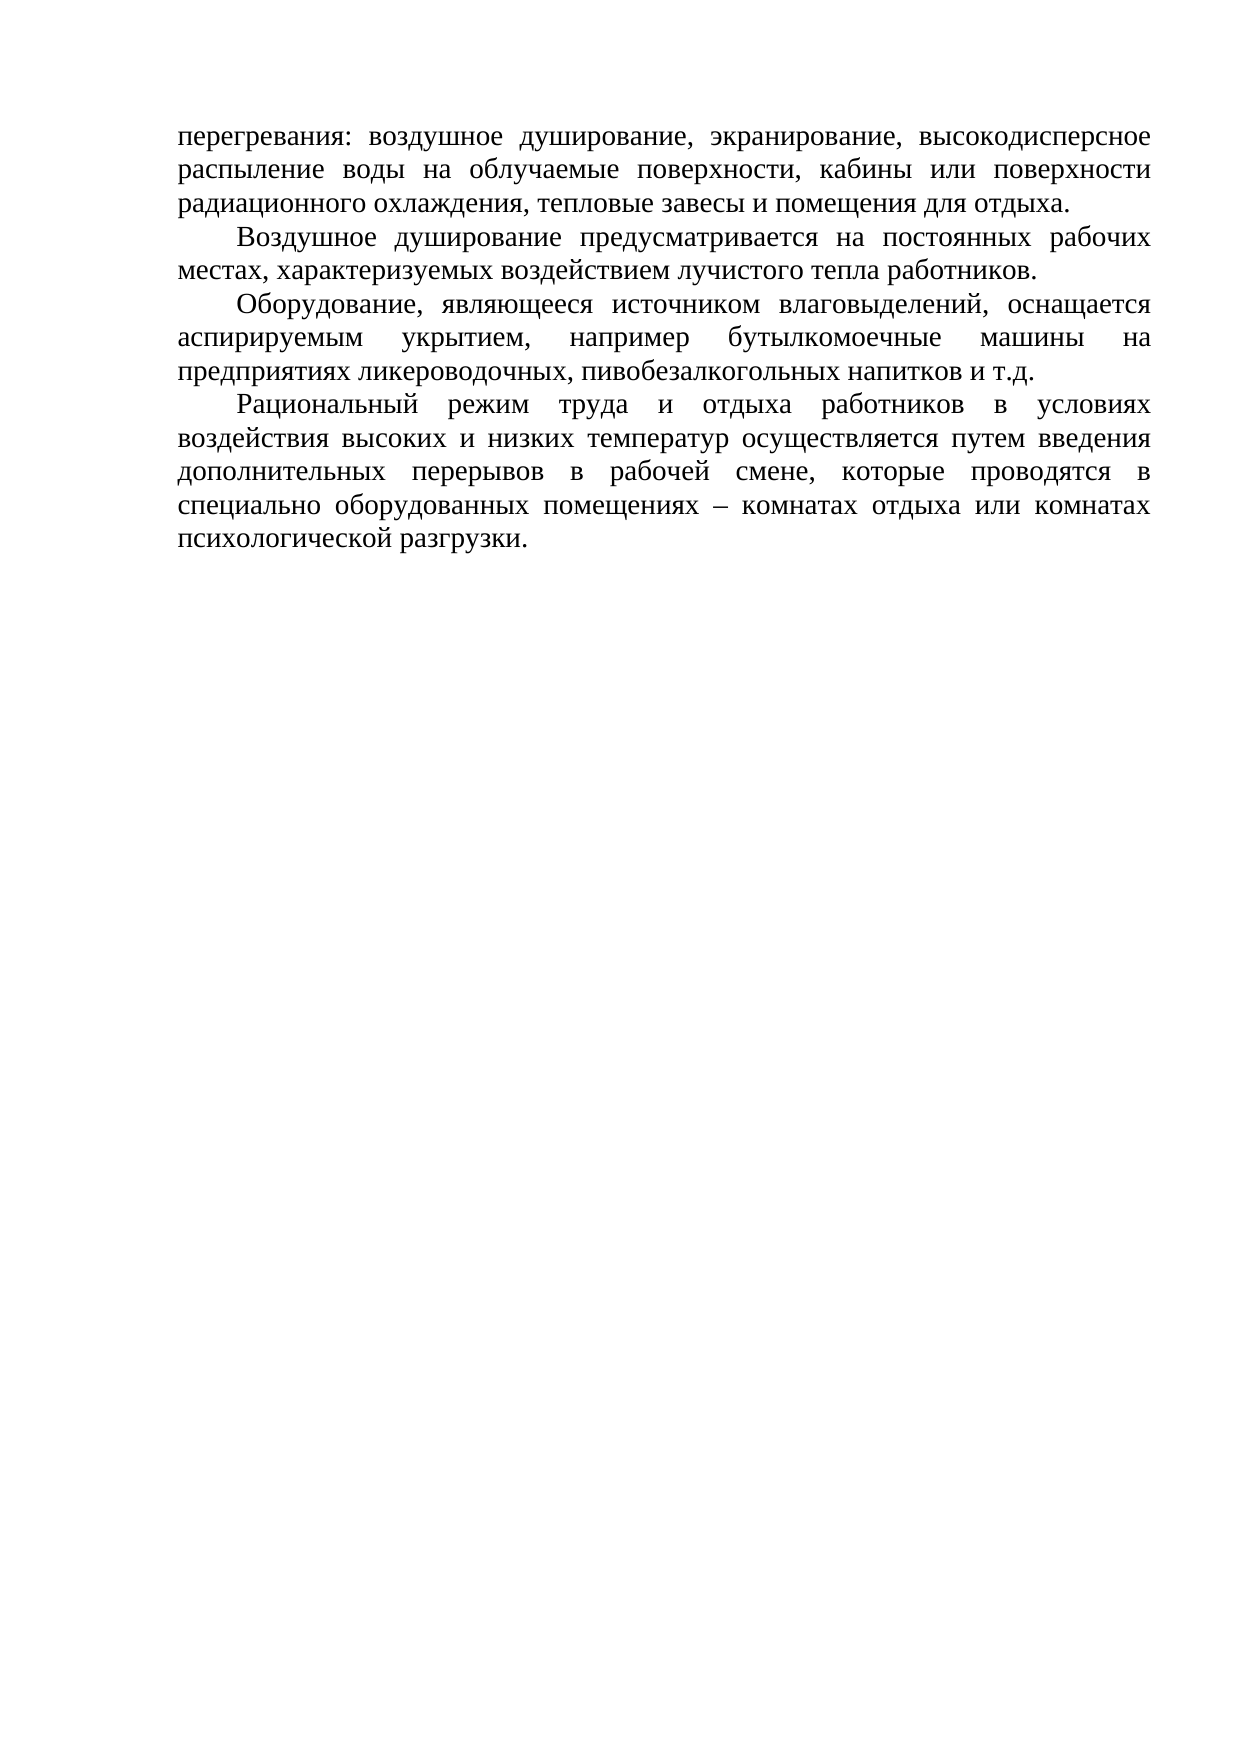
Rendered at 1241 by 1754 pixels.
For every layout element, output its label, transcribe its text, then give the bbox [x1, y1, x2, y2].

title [177, 118, 1152, 219]
title Воздушное душирование предусматривается на постоянных рабочих местах, характеризуемых воздействием лучистого тепла работников. [177, 219, 1152, 286]
title Рациональный режим труда и отдыха работников в условиях воздействия высоких и низких температур осуществляется путем введения дополнительных перерывов в рабочей смене, которые проводятся в специально оборудованных помещениях – комнатах отдыха или комнатах психологической разгрузки. [177, 386, 1152, 554]
title Оборудование, являющееся источником влаговыделений, оснащается аспирируемым укрытием, например бутылкомоечные машины на предприятиях ликероводочных, пивобезалкогольных напитков и т.д. [177, 286, 1152, 386]
